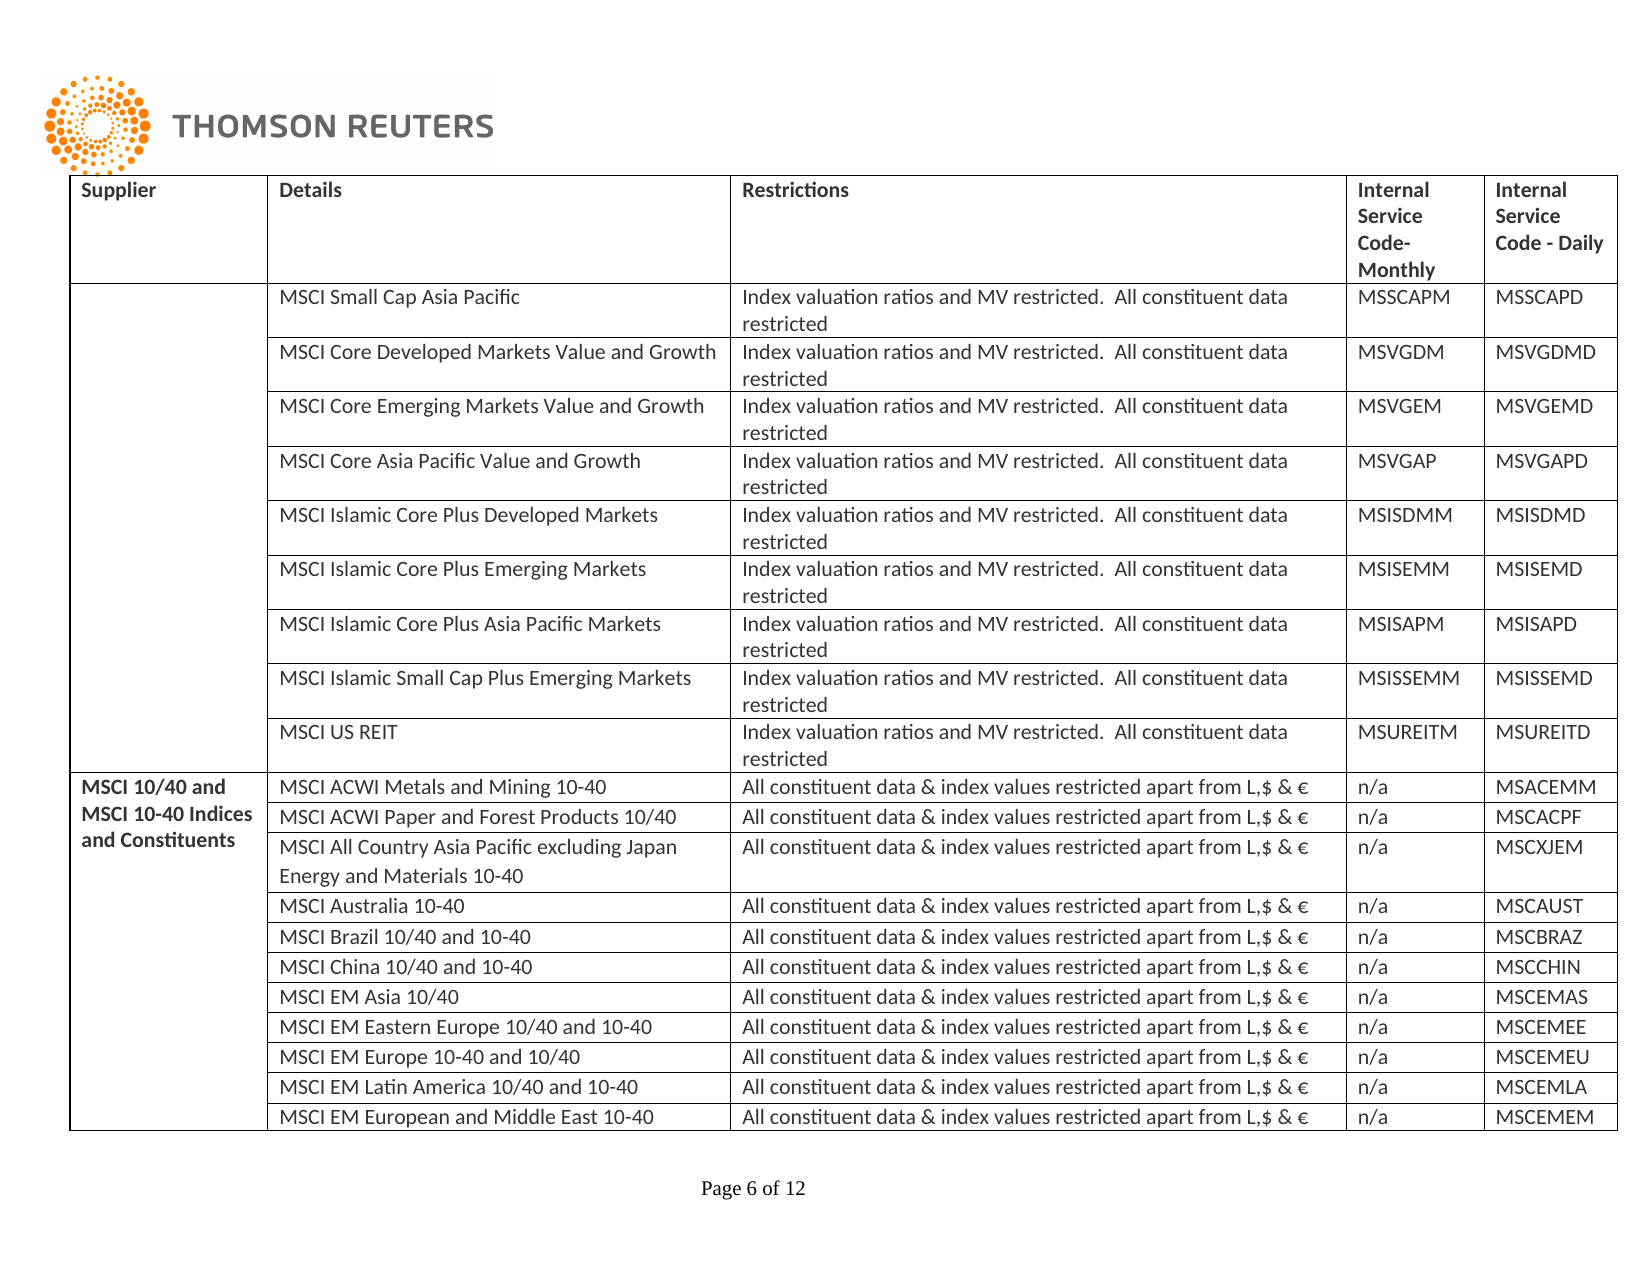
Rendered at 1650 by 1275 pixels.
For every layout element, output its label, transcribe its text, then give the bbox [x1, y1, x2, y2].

table_cell MSISEMM [1347, 556, 1484, 609]
table_cell All constituent data & index values restricted apart from L,$ & € [731, 773, 1346, 802]
table_cell MSISAPM [1347, 610, 1484, 663]
table_cell MSISEMD [1485, 556, 1617, 609]
table_cell MSVGAP [1347, 447, 1484, 500]
table_cell All constituent data & index values restricted apart from L,$ & € [731, 833, 1346, 892]
table_cell n/a [1347, 1013, 1484, 1042]
table_cell MSCEMEU [1485, 1043, 1617, 1072]
table_cell MSCI US REIT [268, 719, 730, 772]
table_cell MSVGEM [1347, 392, 1484, 446]
table_cell MSCI Australia 10-40 [268, 893, 730, 922]
table_cell MSUREITM [1347, 719, 1484, 772]
table_cell All constituent data & index values restricted apart from L,$ & € [731, 1013, 1346, 1042]
table_cell MSCI Islamic Core Plus Asia Pacific Markets [268, 610, 730, 663]
table_cell MSCI Core Emerging Markets Value and Growth [268, 392, 730, 446]
table_cell MSCI EM European and Middle East 10-40 [268, 1104, 730, 1130]
table_cell n/a [1347, 893, 1484, 922]
table_cell Index valuation ratios and MV restricted. All constituent data restricted [731, 719, 1346, 772]
table_cell MSCI Brazil 10/40 and 10-40 [268, 923, 730, 952]
table_cell MSCACPF [1485, 803, 1617, 832]
table_cell MSCEMEM [1485, 1104, 1617, 1130]
table_cell All constituent data & index values restricted apart from L,$ & € [731, 803, 1346, 832]
table_cell All constituent data & index values restricted apart from L,$ & € [731, 923, 1346, 952]
table_cell MSCEMLA [1485, 1073, 1617, 1102]
table_cell Index valuation ratios and MV restricted. All constituent data restricted [731, 556, 1346, 609]
table_cell All constituent data & index values restricted apart from L,$ & € [731, 983, 1346, 1012]
table_cell MSCI China 10/40 and 10-40 [268, 953, 730, 982]
table_cell MSCI Core Developed Markets Value and Growth [268, 338, 730, 391]
table_cell n/a [1347, 953, 1484, 982]
table_cell Index valuation ratios and MV restricted. All constituent data restricted [731, 392, 1346, 446]
table_cell MSVGAPD [1485, 447, 1617, 500]
table_cell MSCI EM Latin America 10/40 and 10-40 [268, 1073, 730, 1102]
table_header Supplier [71, 176, 267, 283]
table_cell All constituent data & index values restricted apart from L,$ & € [731, 1073, 1346, 1102]
table_header Internal Service Code- Monthly [1347, 176, 1484, 283]
table_cell Index valuation ratios and MV restricted. All constituent data restricted [731, 610, 1346, 663]
table_cell n/a [1347, 803, 1484, 832]
table_cell MSCI Small Cap Asia Pacific [268, 284, 730, 337]
table_cell Index valuation ratios and MV restricted. All constituent data restricted [731, 284, 1346, 337]
table_cell n/a [1347, 1043, 1484, 1072]
table_cell MSISDMM [1347, 501, 1484, 554]
table_cell MSCI Islamic Core Plus Emerging Markets [268, 556, 730, 609]
table_cell MSUREITD [1485, 719, 1617, 772]
table_cell MSCI EM Europe 10-40 and 10/40 [268, 1043, 730, 1072]
table_cell n/a [1347, 1073, 1484, 1102]
table_header Restrictions [731, 176, 1346, 283]
table_cell Index valuation ratios and MV restricted. All constituent data restricted [731, 664, 1346, 718]
table_cell MSSCAPD [1485, 284, 1617, 337]
table_cell MSCBRAZ [1485, 923, 1617, 952]
table_cell n/a [1347, 983, 1484, 1012]
table_header Internal Service Code - Daily [1485, 176, 1617, 283]
table_cell All constituent data & index values restricted apart from L,$ & € [731, 953, 1346, 982]
table_cell MSCI All Country Asia Pacific excluding Japan Energy and Materials 10-40 [268, 833, 730, 892]
table_cell MSVGDM [1347, 338, 1484, 391]
table_cell MSISDMD [1485, 501, 1617, 554]
table_cell All constituent data & index values restricted apart from L,$ & € [731, 1043, 1346, 1072]
table_cell MSISSEMD [1485, 664, 1617, 718]
table_cell Index valuation ratios and MV restricted. All constituent data restricted [731, 338, 1346, 391]
table_cell MSCI Core Asia Pacific Value and Growth [268, 447, 730, 500]
table_cell All constituent data & index values restricted apart from L,$ & € [731, 893, 1346, 922]
table_cell Index valuation ratios and MV restricted. All constituent data restricted [731, 501, 1346, 554]
table_cell MSCI Islamic Core Plus Developed Markets [268, 501, 730, 554]
table_cell MSCI EM Asia 10/40 [268, 983, 730, 1012]
table_header Details [268, 176, 730, 283]
table_cell MSCI EM Eastern Europe 10/40 and 10-40 [268, 1013, 730, 1042]
table_cell MSCAUST [1485, 893, 1617, 922]
table_cell MSCEMAS [1485, 983, 1617, 1012]
table_cell n/a [1347, 773, 1484, 802]
table_cell Index valuation ratios and MV restricted. All constituent data restricted [731, 447, 1346, 500]
table_cell MSCI Islamic Small Cap Plus Emerging Markets [268, 664, 730, 718]
picture [43, 74, 494, 178]
table_cell MSCXJEM [1485, 833, 1617, 892]
table_cell MSSCAPM [1347, 284, 1484, 337]
table_cell MSISSEMM [1347, 664, 1484, 718]
table_cell MSCEMEE [1485, 1013, 1617, 1042]
table_cell MSCI ACWI Paper and Forest Products 10/40 [268, 803, 730, 832]
table_cell n/a [1347, 1104, 1484, 1130]
table_cell MSCI 10/40 and MSCI 10-40 Indices and Constituents [71, 773, 267, 1130]
table_cell MSCCHIN [1485, 953, 1617, 982]
table_cell MSVGEMD [1485, 392, 1617, 446]
table_cell MSVGDMD [1485, 338, 1617, 391]
table_cell MSISAPD [1485, 610, 1617, 663]
table_cell MSACEMM [1485, 773, 1617, 802]
table_cell All constituent data & index values restricted apart from L,$ & € [731, 1104, 1346, 1130]
table_cell MSCI ACWI Metals and Mining 10-40 [268, 773, 730, 802]
table_cell n/a [1347, 833, 1484, 892]
table_cell n/a [1347, 923, 1484, 952]
